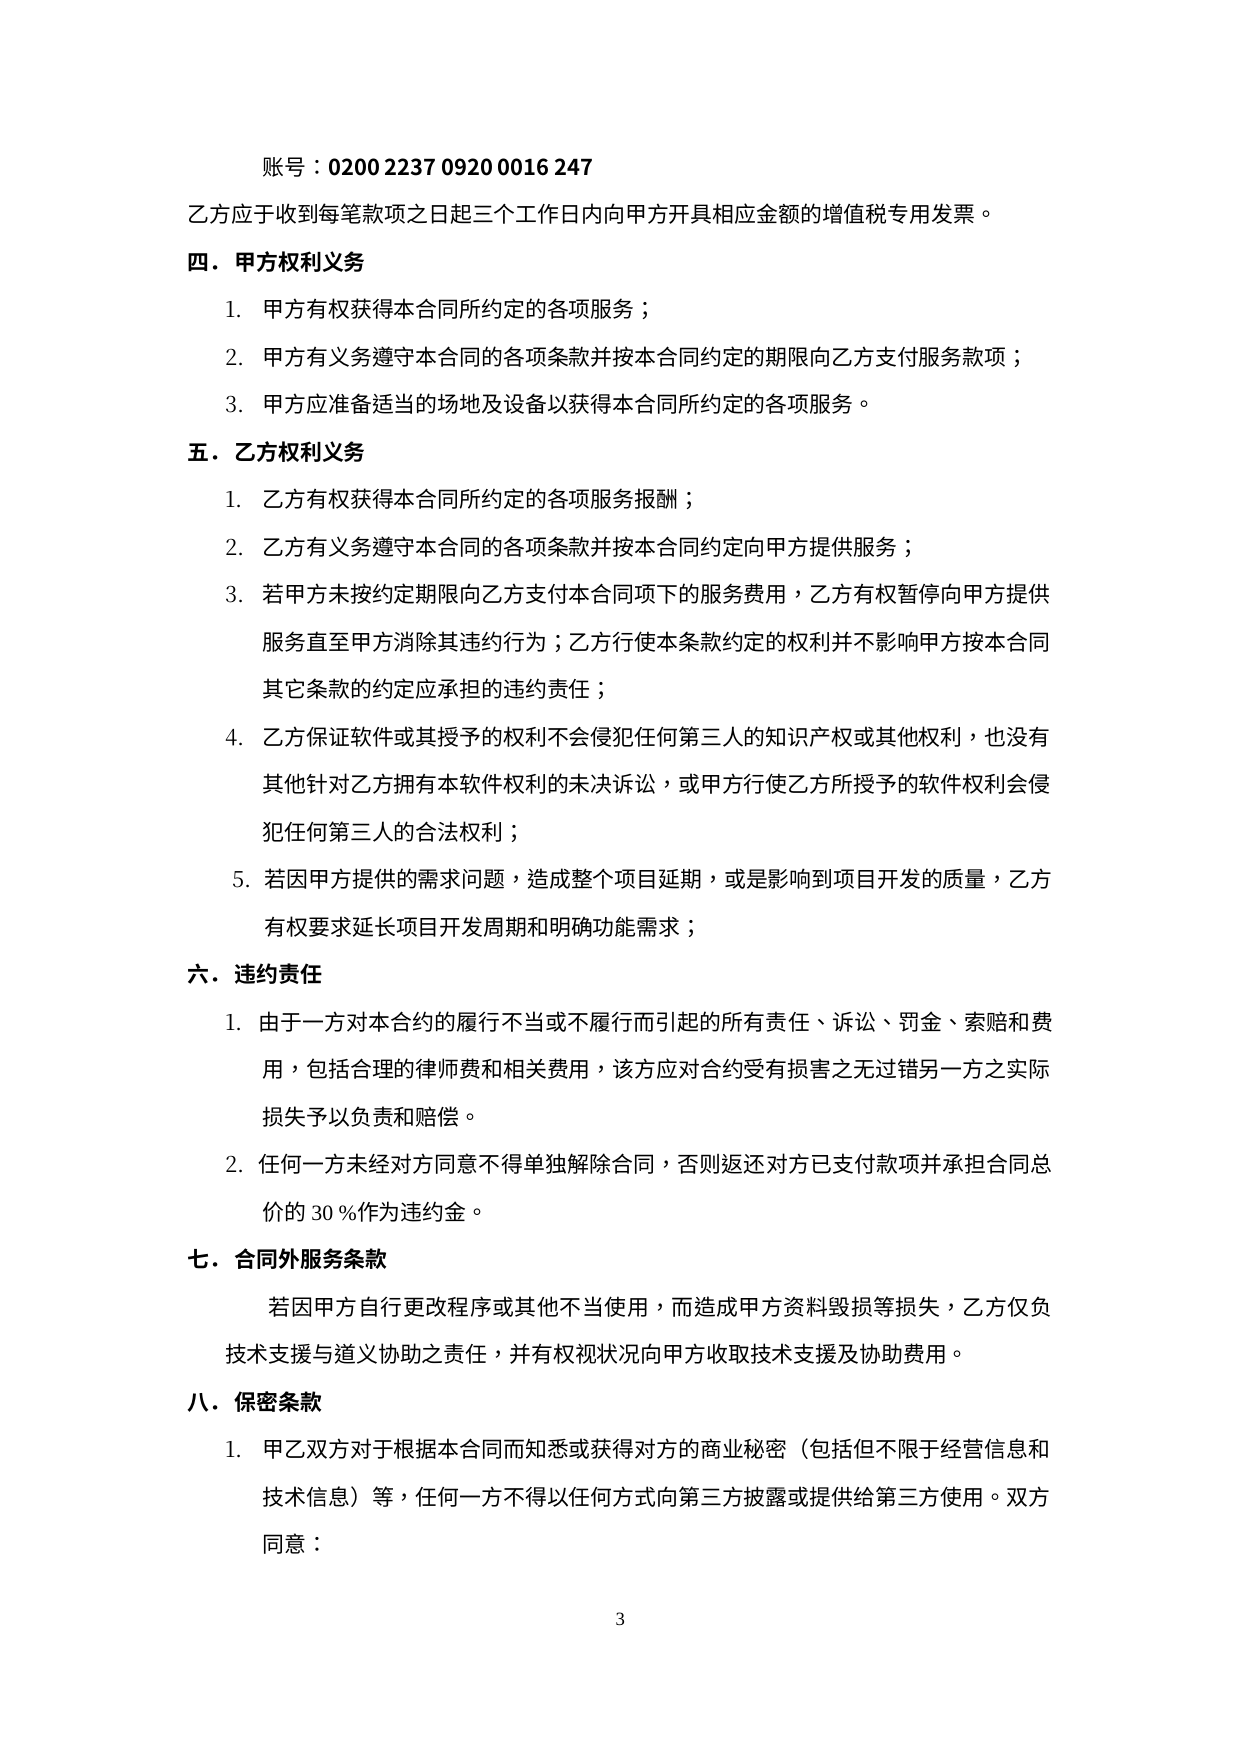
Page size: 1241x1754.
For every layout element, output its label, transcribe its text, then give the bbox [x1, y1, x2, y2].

list 若甲方未按约定期限向乙方支付本合同项下的服务费用，乙方有权暂停向甲方提供服务直至甲方消除其违约行为；乙方行使本条款约定的权利并不影响甲方按本合同其它条款的约定应承担的违约责任； [225, 577, 1053, 704]
list 乙方有义务遵守本合同的各项条款并按本合同约定向甲方提供服务； [225, 530, 1053, 562]
list 违约责任 [187, 957, 1053, 989]
list 乙方有权获得本合同所约定的各项服务报酬； [225, 482, 1053, 514]
list 甲方有义务遵守本合同的各项条款并按本合同约定的期限向乙方支付服务款项； [225, 340, 1053, 372]
list 乙方权利义务 [187, 435, 1053, 467]
list 甲方权利义务 [187, 245, 1053, 277]
text 乙方应于收到每笔款项之日起三个工作日内向甲方开具相应金额的增值税专用发票。 [187, 197, 1053, 229]
list 甲方有权获得本合同所约定的各项服务； [225, 292, 1053, 324]
list 任何一方未经对方同意不得单独解除合同，否则返还对方已支付款项并承担合同总价的 30 %作为违约金。 [225, 1147, 1053, 1227]
list 合同外服务条款 [187, 1242, 1053, 1274]
text 若因甲方自行更改程序或其他不当使用，而造成甲方资料毁损等损失，乙方仅负技术支援与道义协助之责任，并有权视状况向甲方收取技术支援及协助费用。 [225, 1290, 1053, 1369]
list 乙方保证软件或其授予的权利不会侵犯任何第三人的知识产权或其他权利，也没有其他针对乙方拥有本软件权利的未决诉讼，或甲方行使乙方所授予的软件权利会侵犯任何第三人的合法权利； [225, 720, 1053, 847]
list 保密条款 [187, 1385, 1053, 1417]
list 甲方应准备适当的场地及设备以获得本合同所约定的各项服务。 [225, 387, 1053, 419]
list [225, 150, 1053, 182]
list 由于一方对本合约的履行不当或不履行而引起的所有责任、诉讼、罚金、索赔和费用，包括合理的律师费和相关费用，该方应对合约受有损害之无过错另一方之实际损失予以负责和赔偿。 [225, 1005, 1053, 1132]
list 甲乙双方对于根据本合同而知悉或获得对方的商业秘密（包括但不限于经营信息和技术信息）等，任何一方不得以任何方式向第三方披露或提供给第三方使用。双方同意： [225, 1432, 1053, 1559]
list 若因甲方提供的需求问题，造成整个项目延期，或是影响到项目开发的质量，乙方有权要求延长项目开发周期和明确功能需求； [232, 862, 1053, 942]
